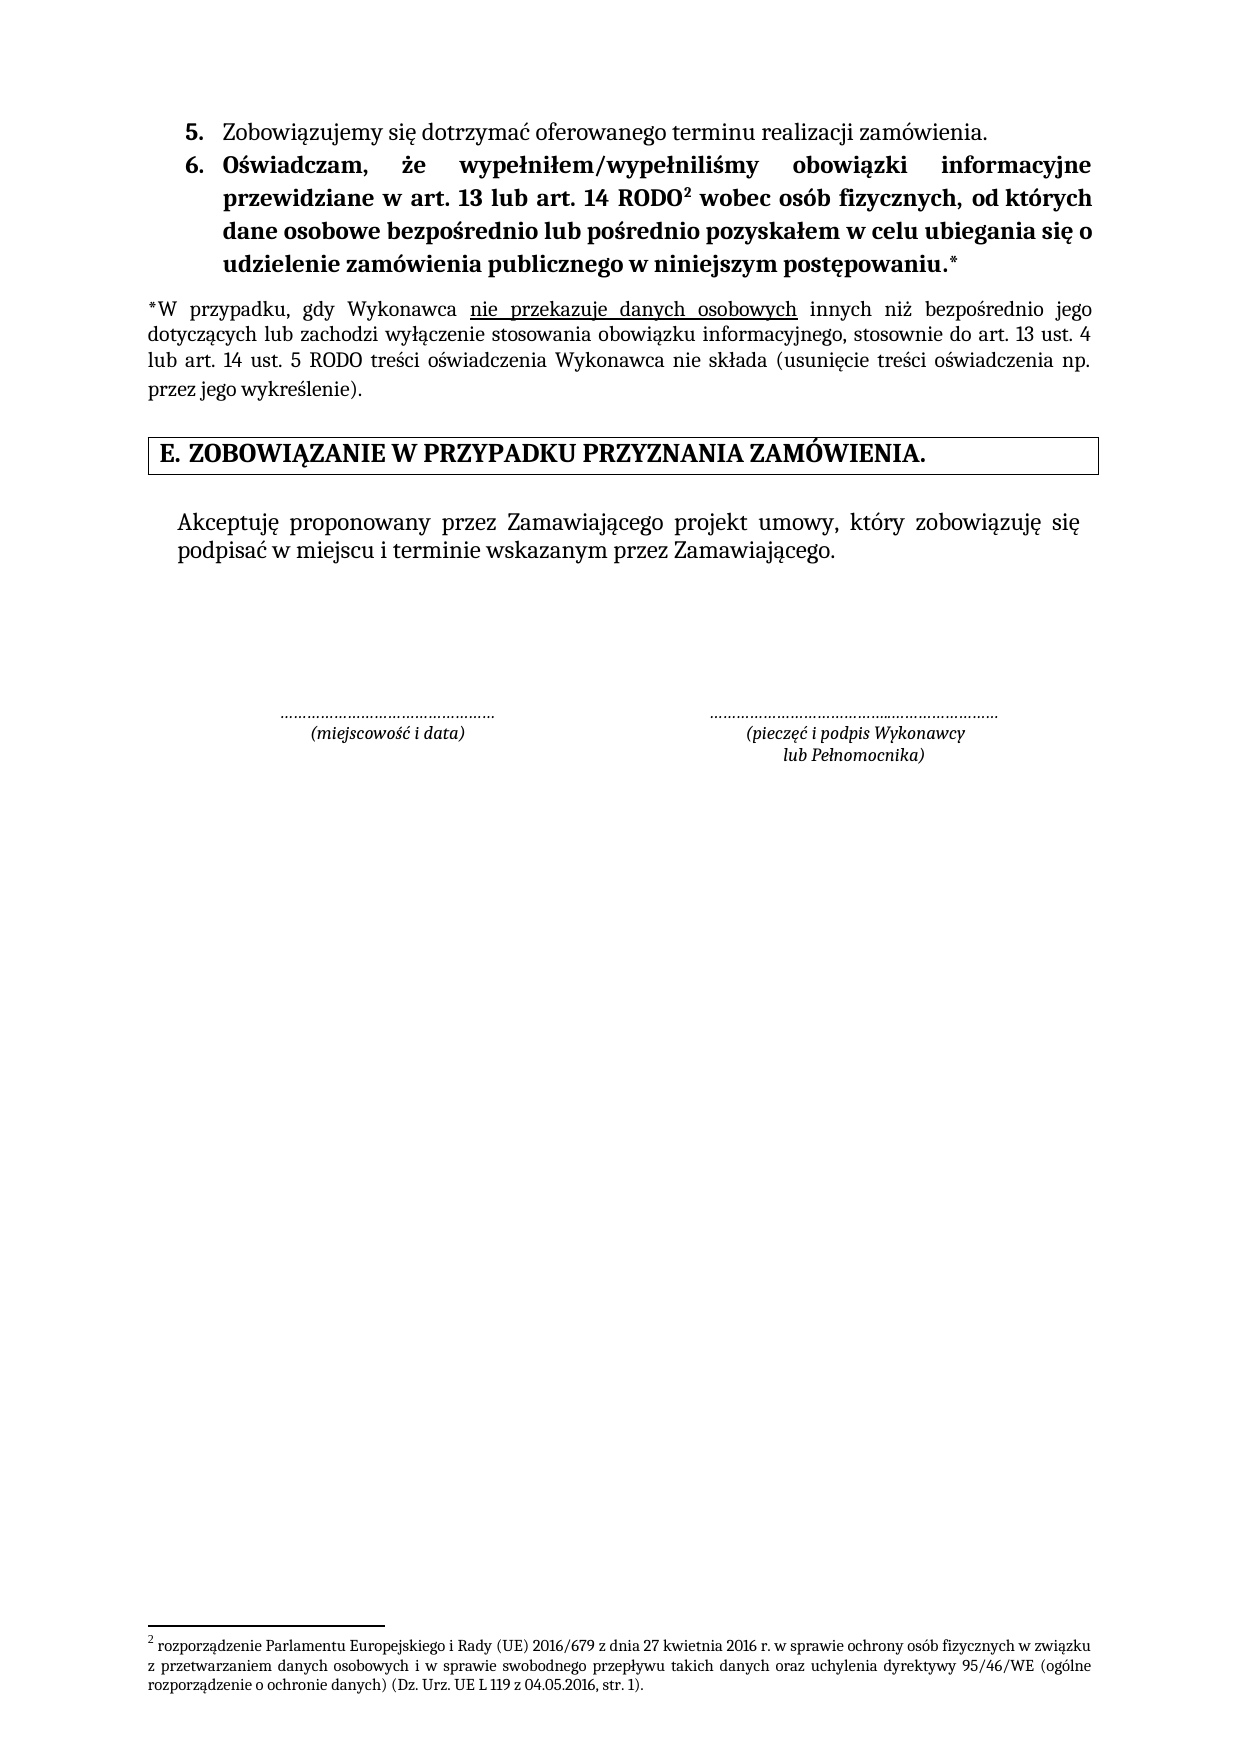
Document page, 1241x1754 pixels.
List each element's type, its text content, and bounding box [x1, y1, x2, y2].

table_header …………………………………..…………………… (pieczęć i podpis Wykonawcy lub Pełnomocnika) [619, 701, 1092, 766]
text *W przypadku, gdy Wykonawca nie przekazuje danych osobowych innych niż bezpośrednio jego dotyczących lub zachodzi wyłączenie stosowania obowiązku informacyjnego, stosownie do art. 13 ust. 4 lub art. 14 ust. 5 RODO treści oświadczenia Wykonawca nie składa (usunięcie treści oświadczenia np. przez jego wykreślenie). [148, 297, 1092, 401]
table_header ZOBOWIĄZANIE W PRZYPADKU PRZYZNANIA ZAMÓWIENIA. [149, 438, 1098, 474]
table_header ………………………………………… (miejscowość i data) [159, 701, 618, 766]
list Oświadczam, że wypełniłem/wypełniliśmy obowiązki informacyjne przewidziane w art. 13 lub art. 14 RODO wobec osób fizycznych, od których dane osobowe bezpośrednio lub pośrednio pozyskałem w celu ubiegania się o udzielenie zamówienia publicznego w niniejszym postępowaniu.* [185, 151, 1092, 279]
table_header Akceptuję proponowany przez Zamawiającego projekt umowy, który zobowiązuję się podpisać w miejscu i terminie wskazanym przez Zamawiającego. [148, 508, 1092, 611]
list Zobowiązujemy się dotrzymać oferowanego terminu realizacji zamówienia. [185, 118, 1092, 147]
